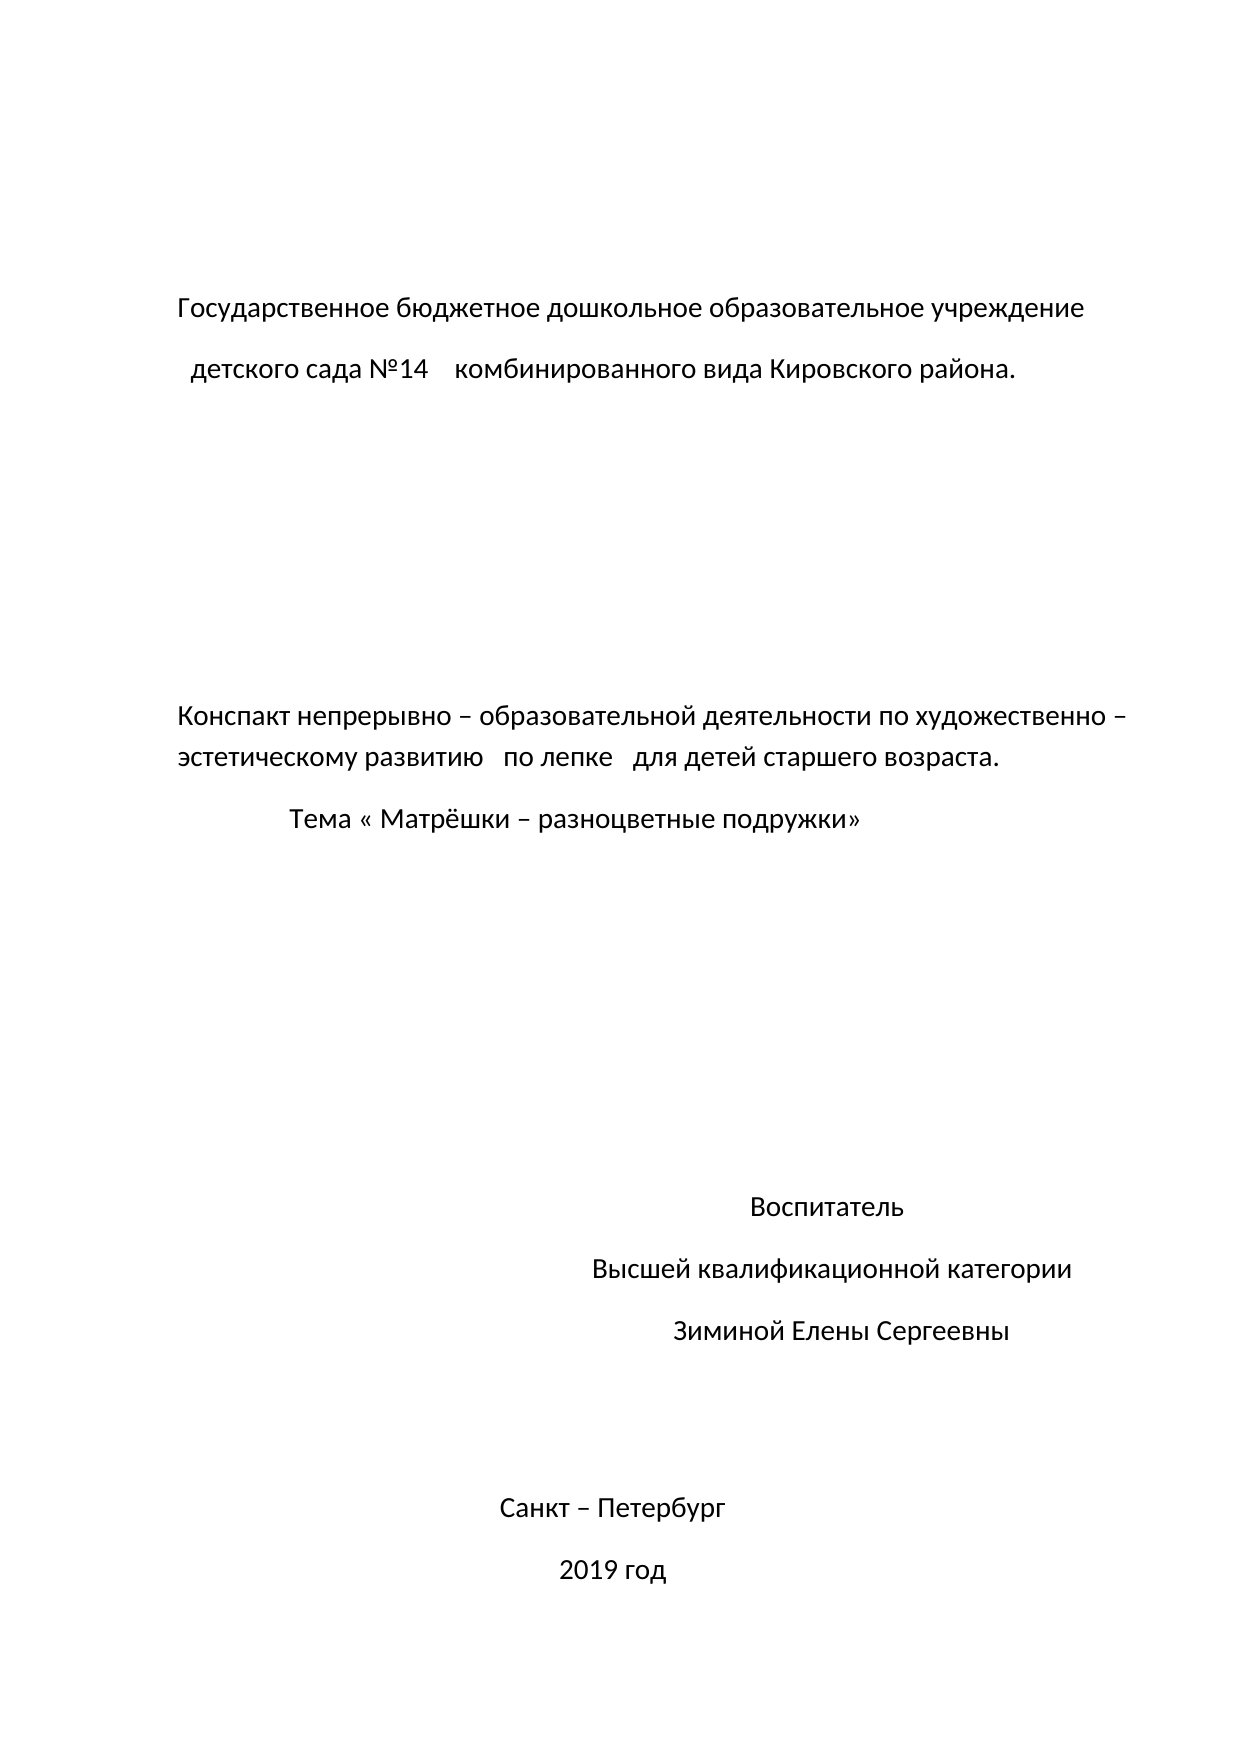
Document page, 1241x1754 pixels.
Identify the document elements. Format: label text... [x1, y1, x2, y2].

text Тема « Матрёшки – разноцветные подружки» [177, 800, 1152, 836]
text Конспакт непрерывно – образовательной деятельности по художественно – эстетическому развитию по лепке для детей старшего возраста. [177, 697, 1152, 774]
text Государственное бюджетное дошкольное образовательное учреждение [177, 289, 1152, 324]
text Санкт – Петербург [177, 1489, 1152, 1525]
text Воспитатель [177, 1188, 1152, 1224]
text 2019 год [177, 1551, 1152, 1587]
text Зиминой Елены Сергеевны [177, 1312, 1152, 1347]
text детского сада №14 комбинированного вида Кировского района. [177, 351, 1152, 386]
text Высшей квалификационной категории [177, 1250, 1152, 1286]
